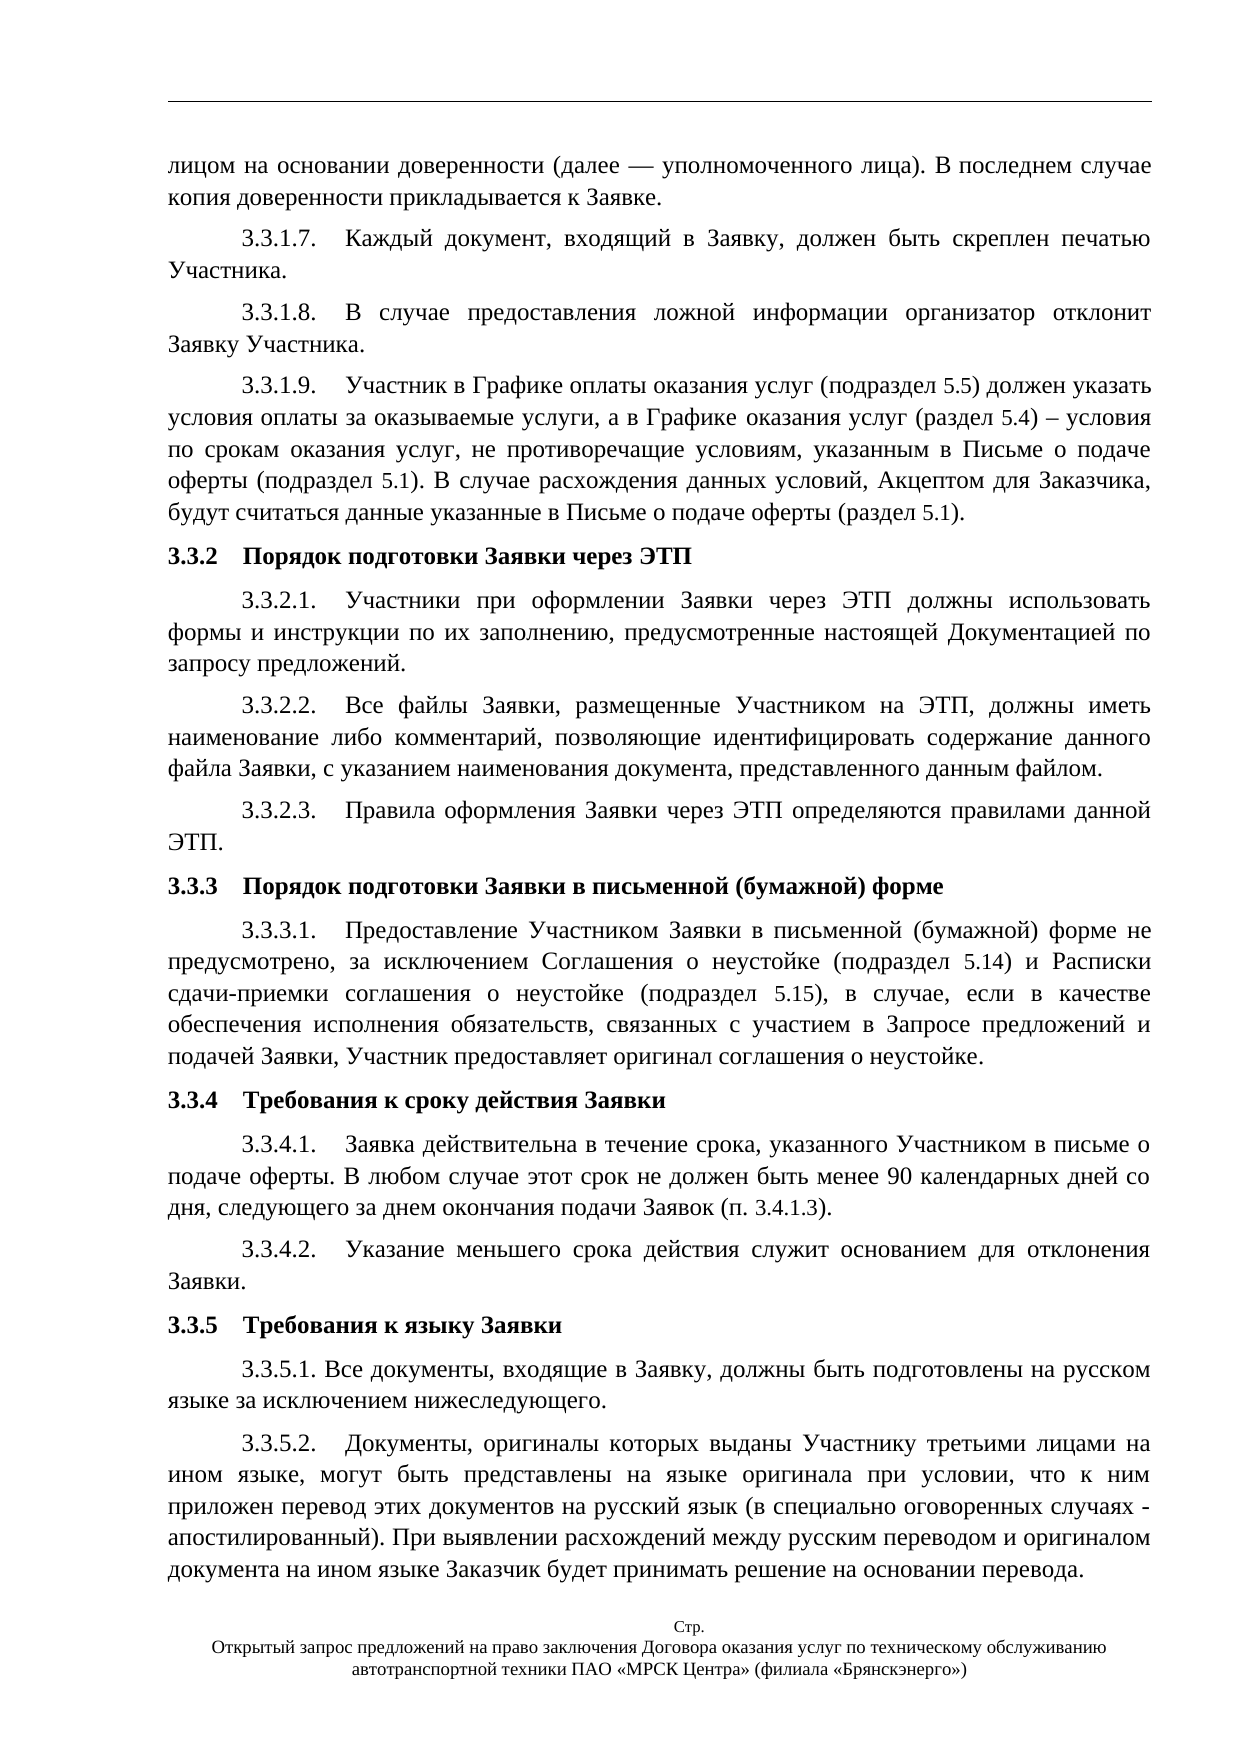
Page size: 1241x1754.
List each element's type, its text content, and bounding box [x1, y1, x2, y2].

list Все файлы Заявки, размещенные Участником на ЭТП, должны иметь наименование либо комментарий, позволяющие идентифицировать содержание данного файла Заявки, с указанием наименования документа, представленного данным файлом. [168, 690, 1152, 782]
list Указание меньшего срока действия служит основанием для отклонения Заявки. [168, 1234, 1151, 1295]
subtitle Требования к сроку действия Заявки [168, 1085, 1152, 1114]
subtitle Порядок подготовки Заявки через ЭТП [168, 541, 1152, 570]
list Правила оформления Заявки через ЭТП определяются правилами данной ЭТП. [168, 795, 1152, 856]
subtitle Требования к языку Заявки [168, 1310, 1152, 1339]
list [168, 150, 1152, 210]
list Документы, оригиналы которых выданы Участнику третьими лицами на ином языке, могут быть представлены на языке оригинала при условии, что к ним приложен перевод этих документов на русский язык (в специально оговоренных случаях - апостилированный). При выявлении расхождений между русским переводом и оригиналом документа на ином языке Заказчик будет принимать решение на основании перевода. [168, 1428, 1152, 1583]
list Каждый документ, входящий в Заявку, должен быть скреплен печатью Участника. [168, 223, 1152, 284]
list Участники при оформлении Заявки через ЭТП должны использовать формы и инструкции по их заполнению, предусмотренные настоящей Документацией по запросу предложений. [168, 585, 1152, 677]
text 3.3.5.1. Все документы, входящие в Заявку, должны быть подготовлены на русском языке за исключением нижеследующего. [168, 1354, 1152, 1414]
list Предоставление Участником Заявки в письменной (бумажной) форме не предусмотрено, за исключением Соглашения о неустойке (подраздел 5.14) и Расписки сдачи-приемки соглашения о неустойке (подраздел 5.15), в случае, если в качестве обеспечения исполнения обязательств, связанных с участием в Запросе предложений и подачей Заявки, Участник предоставляет оригинал соглашения о неустойке. [168, 915, 1152, 1070]
list Участник в Графике оплаты оказания услуг (подраздел 5.5) должен указать условия оплаты за оказываемые услуги, а в Графике оказания услуг (раздел 5.4) – условия по срокам оказания услуг, не противоречащие условиям, указанным в Письме о подаче оферты (подраздел 5.1). В случае расхождения данных условий, Акцептом для Заказчика, будут считаться данные указанные в Письме о подаче оферты (раздел 5.1). [168, 371, 1152, 526]
list В случае предоставления ложной информации организатор отклонит Заявку Участника. [168, 297, 1152, 357]
subtitle Порядок подготовки Заявки в письменной (бумажной) форме [168, 871, 1152, 899]
list Заявка действительна в течение срока, указанного Участником в письме о подаче оферты. В любом случае этот срок не должен быть менее 90 календарных дней со дня, следующего за днем окончания подачи Заявок (п. 3.4.1.3). [168, 1129, 1151, 1221]
